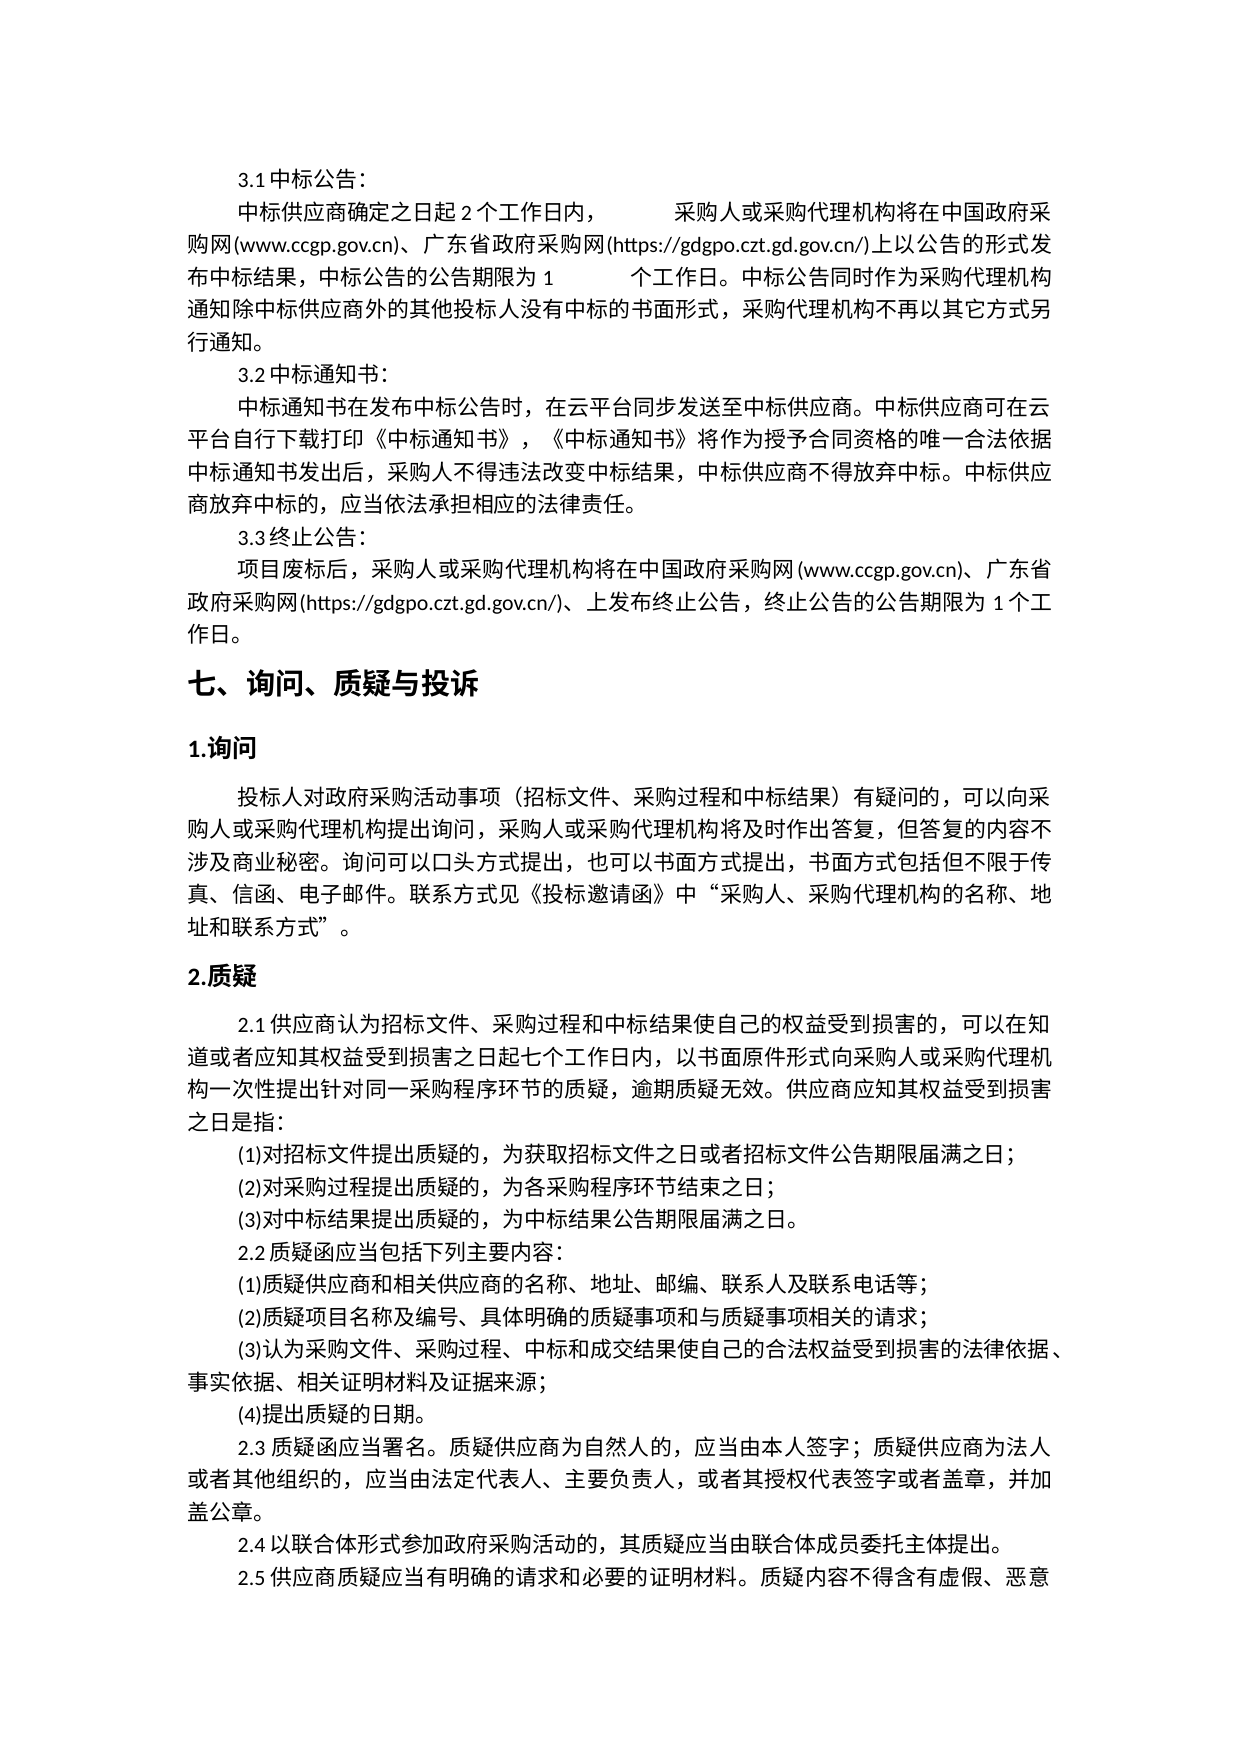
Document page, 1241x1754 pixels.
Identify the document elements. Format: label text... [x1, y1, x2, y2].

text (1)质疑供应商和相关供应商的名称、地址、邮编、联系人及联系电话等； [187, 1267, 1053, 1299]
text 投标人对政府采购活动事项（招标文件、采购过程和中标结果）有疑问的，可以向采购人或采购代理机构提出询问，采购人或采购代理机构将及时作出答复，但答复的内容不涉及商业秘密。询问可以口头方式提出，也可以书面方式提出，书面方式包括但不限于传真、信函、电子邮件。联系方式见《投标邀请函》中“采购人、采购代理机构的名称、地址和联系方式”。 [187, 779, 1053, 942]
text 3.2中标通知书： [187, 357, 1053, 389]
text (1)对招标文件提出质疑的，为获取招标文件之日或者招标文件公告期限届满之日； [187, 1137, 1053, 1169]
text 七、询问、质疑与投诉 [187, 649, 1053, 714]
text 3.3终止公告： [187, 519, 1053, 552]
text 项目废标后，采购人或采购代理机构将在中国政府采购网(www.ccgp.gov.cn)、广东省政府采购网(https://gdgpo.czt.gd.gov.cn/)、上发布终止公告，终止公告的公告期限为1个工作日。 [187, 552, 1053, 649]
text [187, 1559, 1053, 1592]
text (2)质疑项目名称及编号、具体明确的质疑事项和与质疑事项相关的请求； [187, 1299, 1053, 1332]
text 中标供应商确定之日起2个工作日内， 采购人或采购代理机构将在中国政府采购网(www.ccgp.gov.cn)、广东省政府采购网(https://gdgpo.czt.gd.gov.cn/)上以公告的形式发布中标结果，中标公告的公告期限为 1 个工作日。中标公告同时作为采购代理机构通知除中标供应商外的其他投标人没有中标的书面形式，采购代理机构不再以其它方式另行通知。 [187, 194, 1053, 357]
text 2.质疑 [187, 942, 1053, 1007]
text 3.1中标公告： [187, 162, 1053, 194]
text (3)对中标结果提出质疑的，为中标结果公告期限届满之日。 [187, 1202, 1053, 1234]
text (4)提出质疑的日期。 [187, 1397, 1053, 1429]
text 中标通知书在发布中标公告时，在云平台同步发送至中标供应商。中标供应商可在云平台自行下载打印《中标通知书》，《中标通知书》将作为授予合同资格的唯一合法依据。中标通知书发出后，采购人不得违法改变中标结果，中标供应商不得放弃中标。中标供应商放弃中标的，应当依法承担相应的法律责任。 [187, 389, 1053, 519]
text (3)认为采购文件、采购过程、中标和成交结果使自己的合法权益受到损害的法律依据、事实依据、相关证明材料及证据来源； [187, 1332, 1053, 1397]
text 2.3 质疑函应当署名。质疑供应商为自然人的，应当由本人签字；质疑供应商为法人或者其他组织的，应当由法定代表人、主要负责人，或者其授权代表签字或者盖章，并加盖公章。 [187, 1429, 1053, 1527]
text 2.1供应商认为招标文件、采购过程和中标结果使自己的权益受到损害的，可以在知道或者应知其权益受到损害之日起七个工作日内，以书面原件形式向采购人或采购代理机构一次性提出针对同一采购程序环节的质疑，逾期质疑无效。供应商应知其权益受到损害之日是指： [187, 1007, 1053, 1137]
text (2)对采购过程提出质疑的，为各采购程序环节结束之日； [187, 1169, 1053, 1202]
text 1.询问 [187, 714, 1053, 779]
text 2.4以联合体形式参加政府采购活动的，其质疑应当由联合体成员委托主体提出。 [187, 1527, 1053, 1559]
text 2.2质疑函应当包括下列主要内容： [187, 1234, 1053, 1267]
